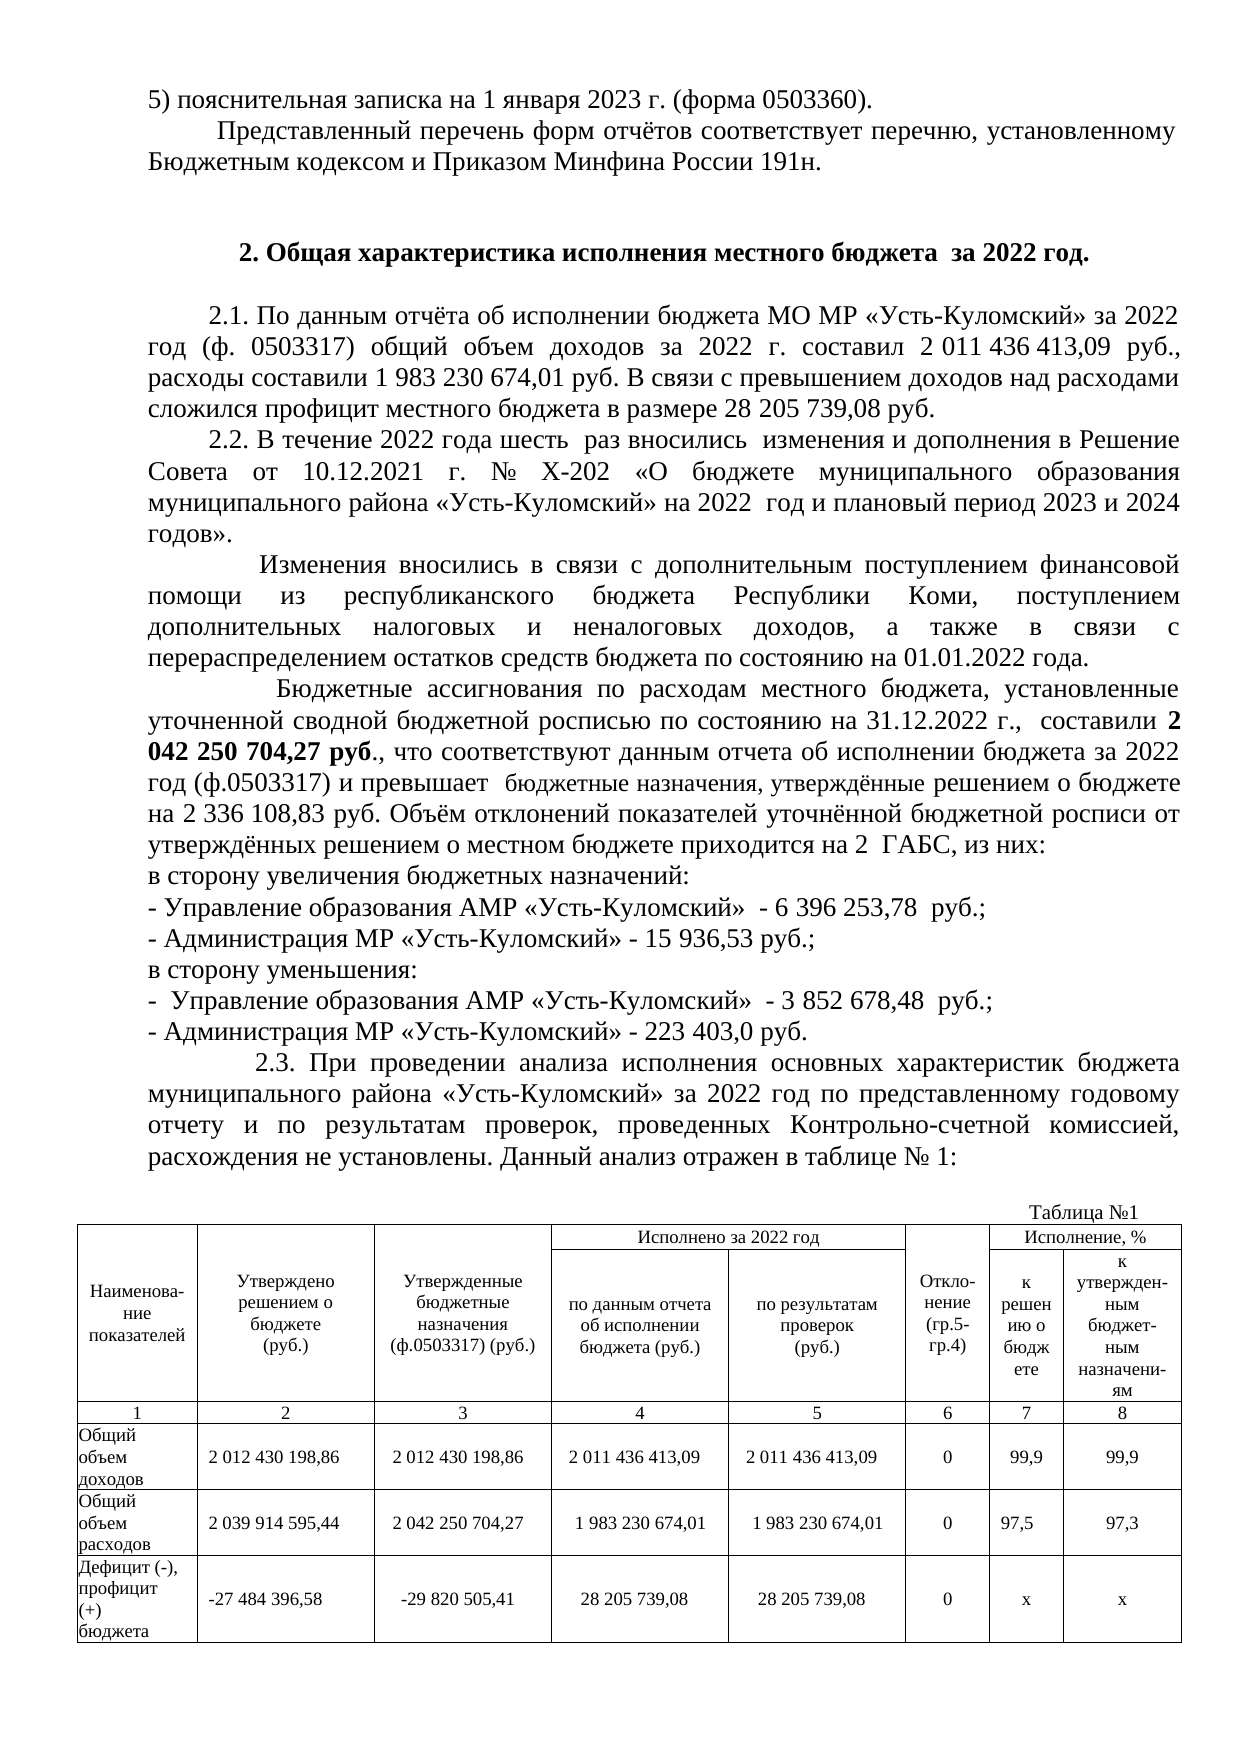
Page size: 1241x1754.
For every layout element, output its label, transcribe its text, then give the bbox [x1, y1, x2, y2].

table_cell х [1064, 1556, 1181, 1642]
text - Управление образования АМР «Усть-Куломский» - 3 852 678,48 руб.; [148, 984, 1181, 1015]
text 2.3. При проведении анализа исполнения основных характеристик бюджета муниципального района «Усть-Куломский» за 2022 год по представленному годовому отчету и по результатам проверок, проведенных Контрольно-счетной комиссией, расхождения не установлены. Данный анализ отражен в таблице № 1: [148, 1046, 1181, 1171]
table_cell 28 205 739,08 [729, 1556, 905, 1642]
table_cell 97,5 [990, 1490, 1063, 1555]
table_header Утвержденные бюджетные назначения (ф.0503317) (руб.) [375, 1225, 551, 1401]
table_cell 97,3 [1064, 1490, 1181, 1555]
text Бюджетные ассигнования по расходам местного бюджета, установленные уточненной сводной бюджетной росписью по состоянию на 31.12.2022 г., составили 2 042 250 704,27 руб., что соответствуют данным отчета об исполнении бюджета за 2022 год (ф.0503317) и превышает бюджетные назначения, утверждённые решением о бюджете на 2 336 108,83 руб. Объём отклонений показателей уточнённой бюджетной росписи от утверждённых решением о местном бюджете приходится на 2 ГАБС, из них: [148, 673, 1181, 859]
table_cell 5 [729, 1402, 905, 1423]
text - Администрация МР «Усть-Куломский» - 15 936,53 руб.; [148, 922, 1181, 953]
text 2.1. По данным отчёта об исполнении бюджета МО МР «Усть-Куломский» за 2022 год (ф. 0503317) общий объем доходов за 2022 г. составил 2 011 436 413,09 руб., расходы составили 1 983 230 674,01 руб. В связи с превышением доходов над расходами сложился профицит местного бюджета в размере 28 205 739,08 руб. [148, 299, 1181, 423]
table_cell 2 012 430 198,86 [198, 1424, 374, 1489]
text 2. Общая характеристика исполнения местного бюджета за 2022 год. [148, 237, 1181, 268]
table_cell 1 983 230 674,01 [729, 1490, 905, 1555]
text - Администрация МР «Усть-Куломский» - 223 403,0 руб. [148, 1015, 1181, 1046]
table_cell 2 012 430 198,86 [375, 1424, 551, 1489]
table_header Откло-нение (гр.5-гр.4) [906, 1225, 989, 1401]
table_header Исполнение, % [990, 1225, 1181, 1249]
table_cell к утвержден- ным бюджет-ным назначени-ям [1064, 1250, 1181, 1401]
table_cell 8 [1064, 1402, 1181, 1423]
table_header Утверждено решением о бюджете (руб.) [198, 1225, 374, 1401]
table_cell Дефицит (-), профицит (+) бюджета [78, 1556, 197, 1642]
table_cell к решению о бюджете [990, 1250, 1063, 1401]
table_cell 0 [906, 1424, 989, 1489]
table_cell Общий объем доходов [78, 1424, 197, 1489]
table_cell 3 [375, 1402, 551, 1423]
table_cell 6 [906, 1402, 989, 1423]
table_cell -27 484 396,58 [198, 1556, 374, 1642]
table_cell по результатам проверок (руб.) [729, 1250, 905, 1401]
table_cell 99,9 [1064, 1424, 1181, 1489]
table_cell 99,9 [990, 1424, 1063, 1489]
table_cell Общий объем расходов [78, 1490, 197, 1555]
table_cell 2 042 250 704,27 [375, 1490, 551, 1555]
table_cell 7 [990, 1402, 1063, 1423]
text 2.2. В течение 2022 года шесть раз вносились изменения и дополнения в Решение Совета от 10.12.2021 г. № Х-202 «О бюджете муниципального образования муниципального района «Усть-Куломский» на 2022 год и плановый период 2023 и 2024 годов». [148, 423, 1181, 548]
table_cell 0 [906, 1556, 989, 1642]
table_cell 1 983 230 674,01 [552, 1490, 728, 1555]
table_cell -29 820 505,41 [375, 1556, 551, 1642]
text Представленный перечень форм отчётов соответствует перечню, установленному Бюджетным кодексом и Приказом Минфина России 191н. [148, 114, 1178, 177]
table_cell по данным отчета об исполнении бюджета (руб.) [552, 1250, 728, 1401]
table_cell 0 [906, 1490, 989, 1555]
table_cell 1 [78, 1402, 197, 1423]
text Таблица №1 [148, 1200, 1181, 1224]
table_header Наименова-ние показателей [78, 1225, 197, 1401]
table_cell х [990, 1556, 1063, 1642]
table_cell 2 011 436 413,09 [729, 1424, 905, 1489]
table_header Исполнено за 2022 год [552, 1225, 905, 1249]
text в сторону уменьшения: [148, 953, 1181, 984]
table_cell 2 [198, 1402, 374, 1423]
table_cell 4 [552, 1402, 728, 1423]
table_cell 2 011 436 413,09 [552, 1424, 728, 1489]
table_cell 28 205 739,08 [552, 1556, 728, 1642]
table_cell 2 039 914 595,44 [198, 1490, 374, 1555]
text 5) пояснительная записка на 1 января 2023 г. (форма 0503360). [148, 83, 1178, 114]
text - Управление образования АМР «Усть-Куломский» - 6 396 253,78 руб.; [148, 891, 1181, 922]
text Изменения вносились в связи с дополнительным поступлением финансовой помощи из республиканского бюджета Республики Коми, поступлением дополнительных налоговых и неналоговых доходов, а также в связи с перераспределением остатков средств бюджета по состоянию на 01.01.2022 года. [148, 548, 1181, 673]
text в сторону увеличения бюджетных назначений: [148, 859, 1181, 891]
